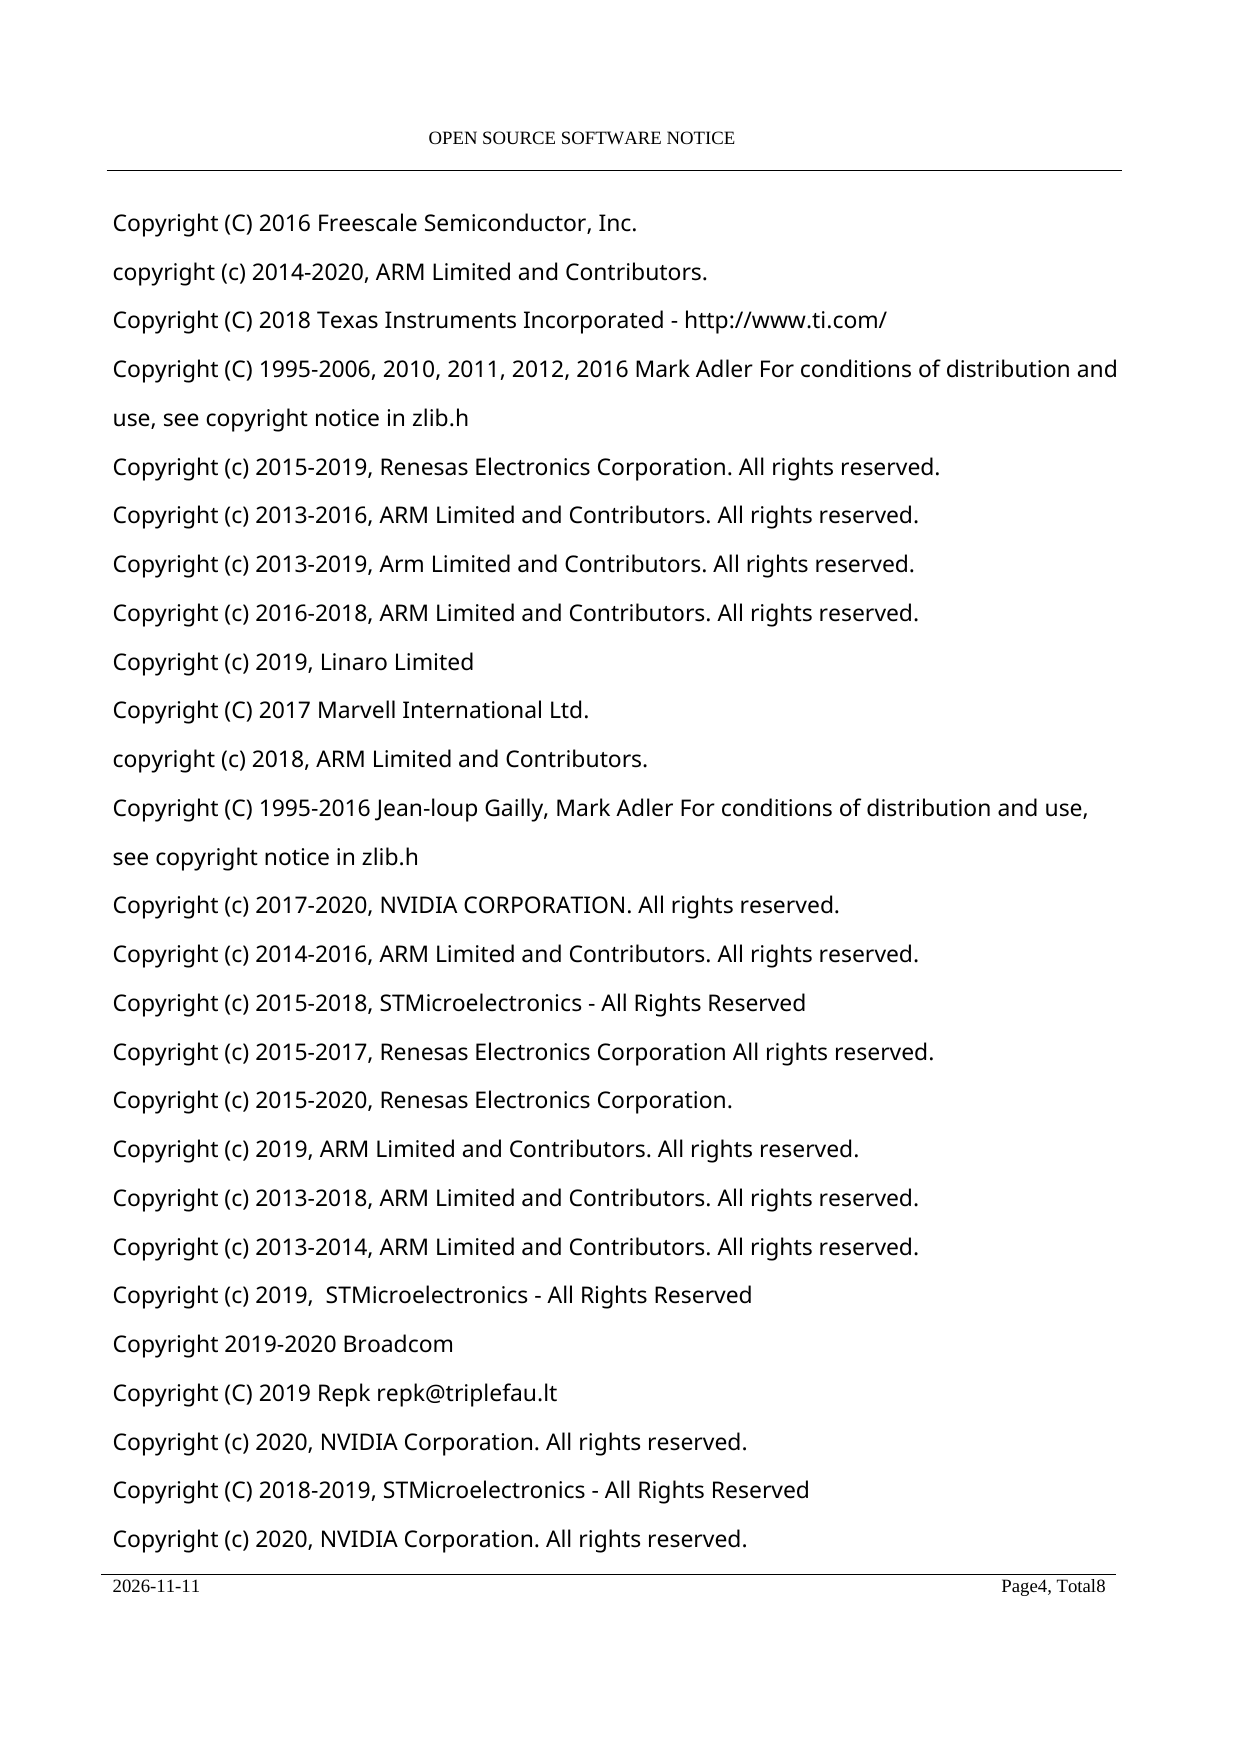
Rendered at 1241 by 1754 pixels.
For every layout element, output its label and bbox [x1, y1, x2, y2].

text [112, 206, 1128, 1555]
